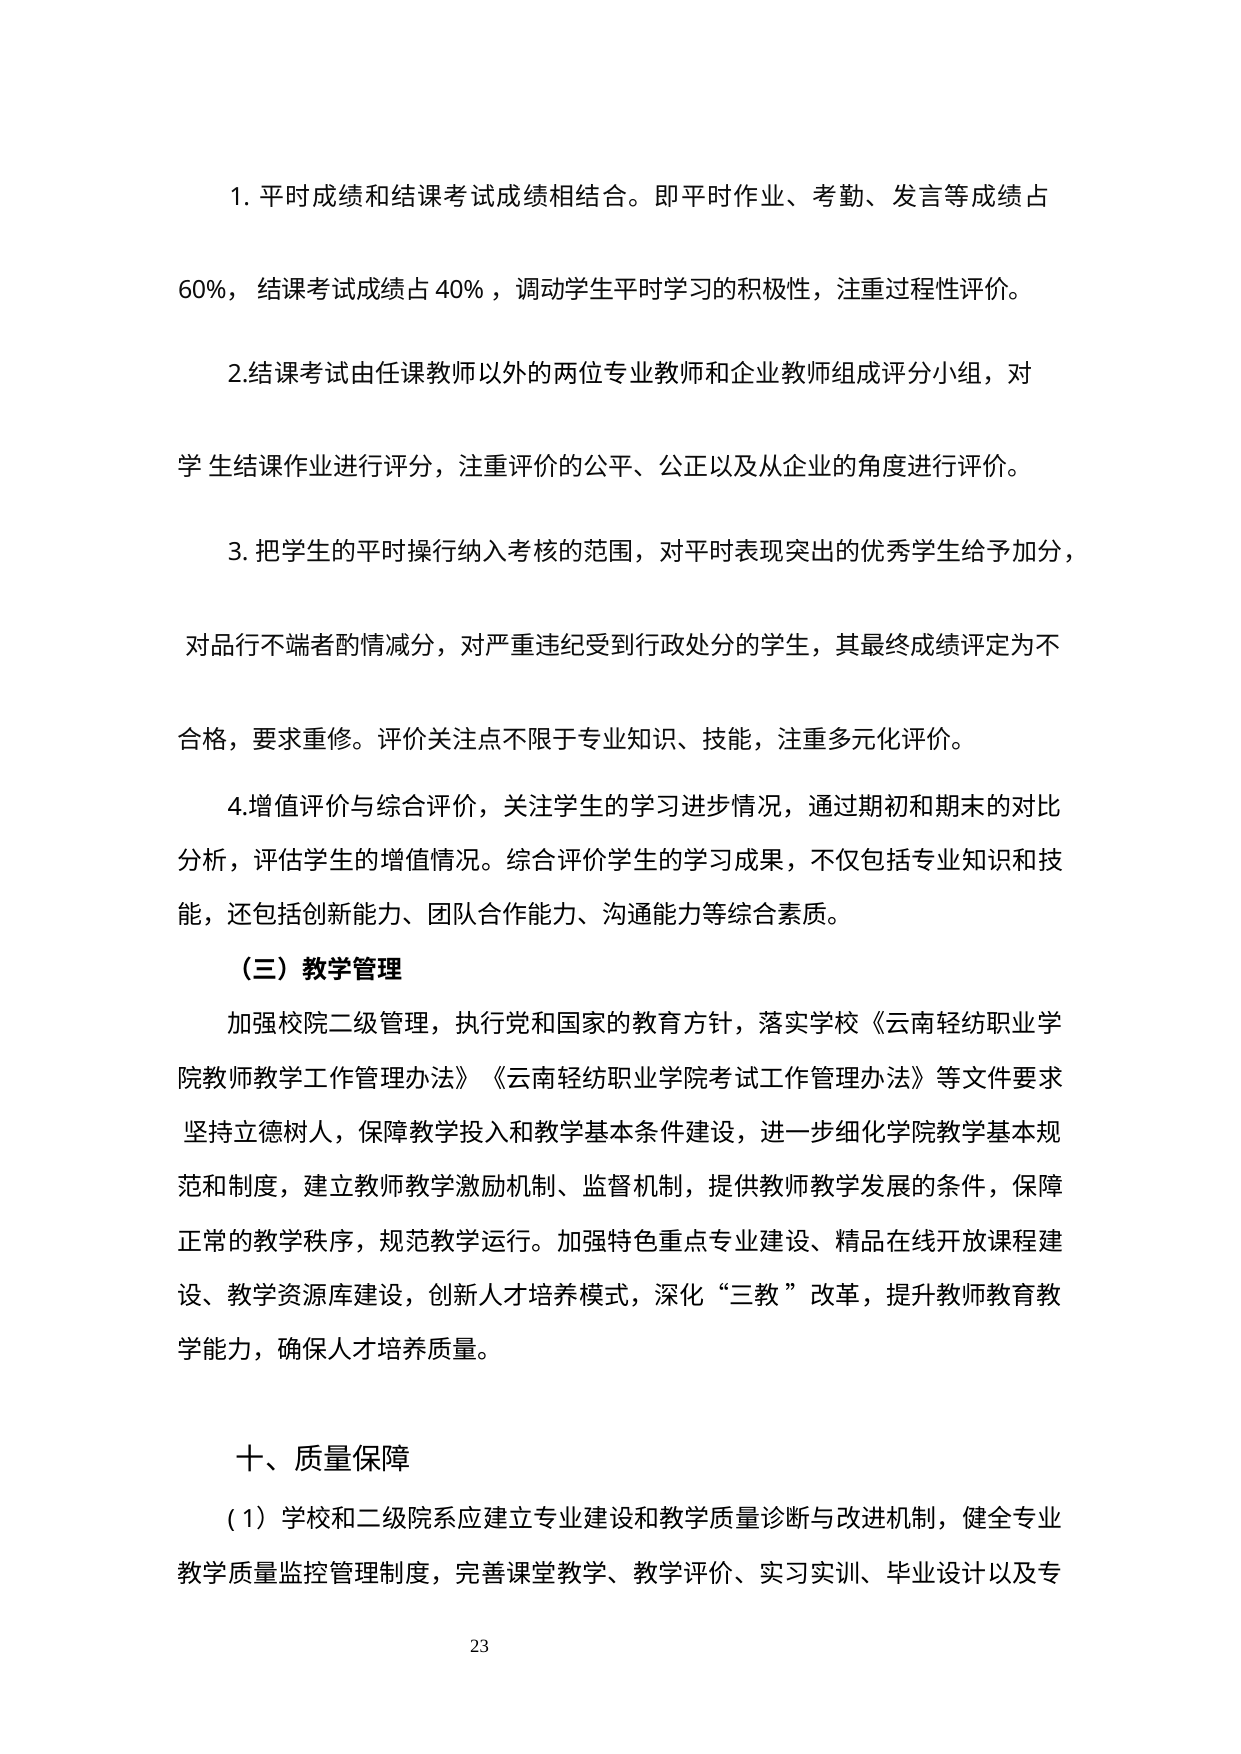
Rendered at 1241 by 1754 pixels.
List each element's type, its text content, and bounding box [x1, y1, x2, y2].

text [177, 1499, 1063, 1589]
text 4.增值评价与综合评价，关注学生的学习进步情况，通过期初和期末的对比分析，评估学生的增值情况。综合评价学生的学习成果，不仅包括专业知识和技能，还包括创新能力、团队合作能力、沟通能力等综合素质。 [177, 786, 1063, 931]
text （三）教学管理 [177, 949, 1063, 986]
text 3. 把学生的平时操行纳入考核的范围，对平时表现突出的优秀学生给予加分， 对品行不端者酌情减分，对严重违纪受到行政处分的学生，其最终成绩评定为不 合格，要求重修。评价关注点不限于专业知识、技能，注重多元化评价。 [177, 517, 1063, 770]
text 加强校院二级管理，执行党和国家的教育方针，落实学校《云南轻纺职业学 院教师教学工作管理办法》《云南轻纺职业学院考试工作管理办法》等文件要求， 坚持立德树人，保障教学投入和教学基本条件建设，进一步细化学院教学基本规 范和制度，建立教师教学激励机制、监督机制，提供教师教学发展的条件，保障 正常的教学秩序，规范教学运行。加强特色重点专业建设、精品在线开放课程建 设、教学资源库建设，创新人才培养模式，深化“三教 ”改革，提升教师教育教 学能力，确保人才培养质量。 [177, 1004, 1063, 1366]
text 十、质量保障 [177, 1435, 1063, 1478]
text 2.结课考试由任课教师以外的两位专业教师和企业教师组成评分小组，对学 生结课作业进行评分，注重评价的公平、公正以及从企业的角度进行评价。 [177, 339, 1033, 497]
text 1. 平时成绩和结课考试成绩相结合。即平时作业、考勤、发言等成绩占60%， 结课考试成绩占40% ，调动学生平时学习的积极性，注重过程性评价。 [178, 162, 1049, 320]
